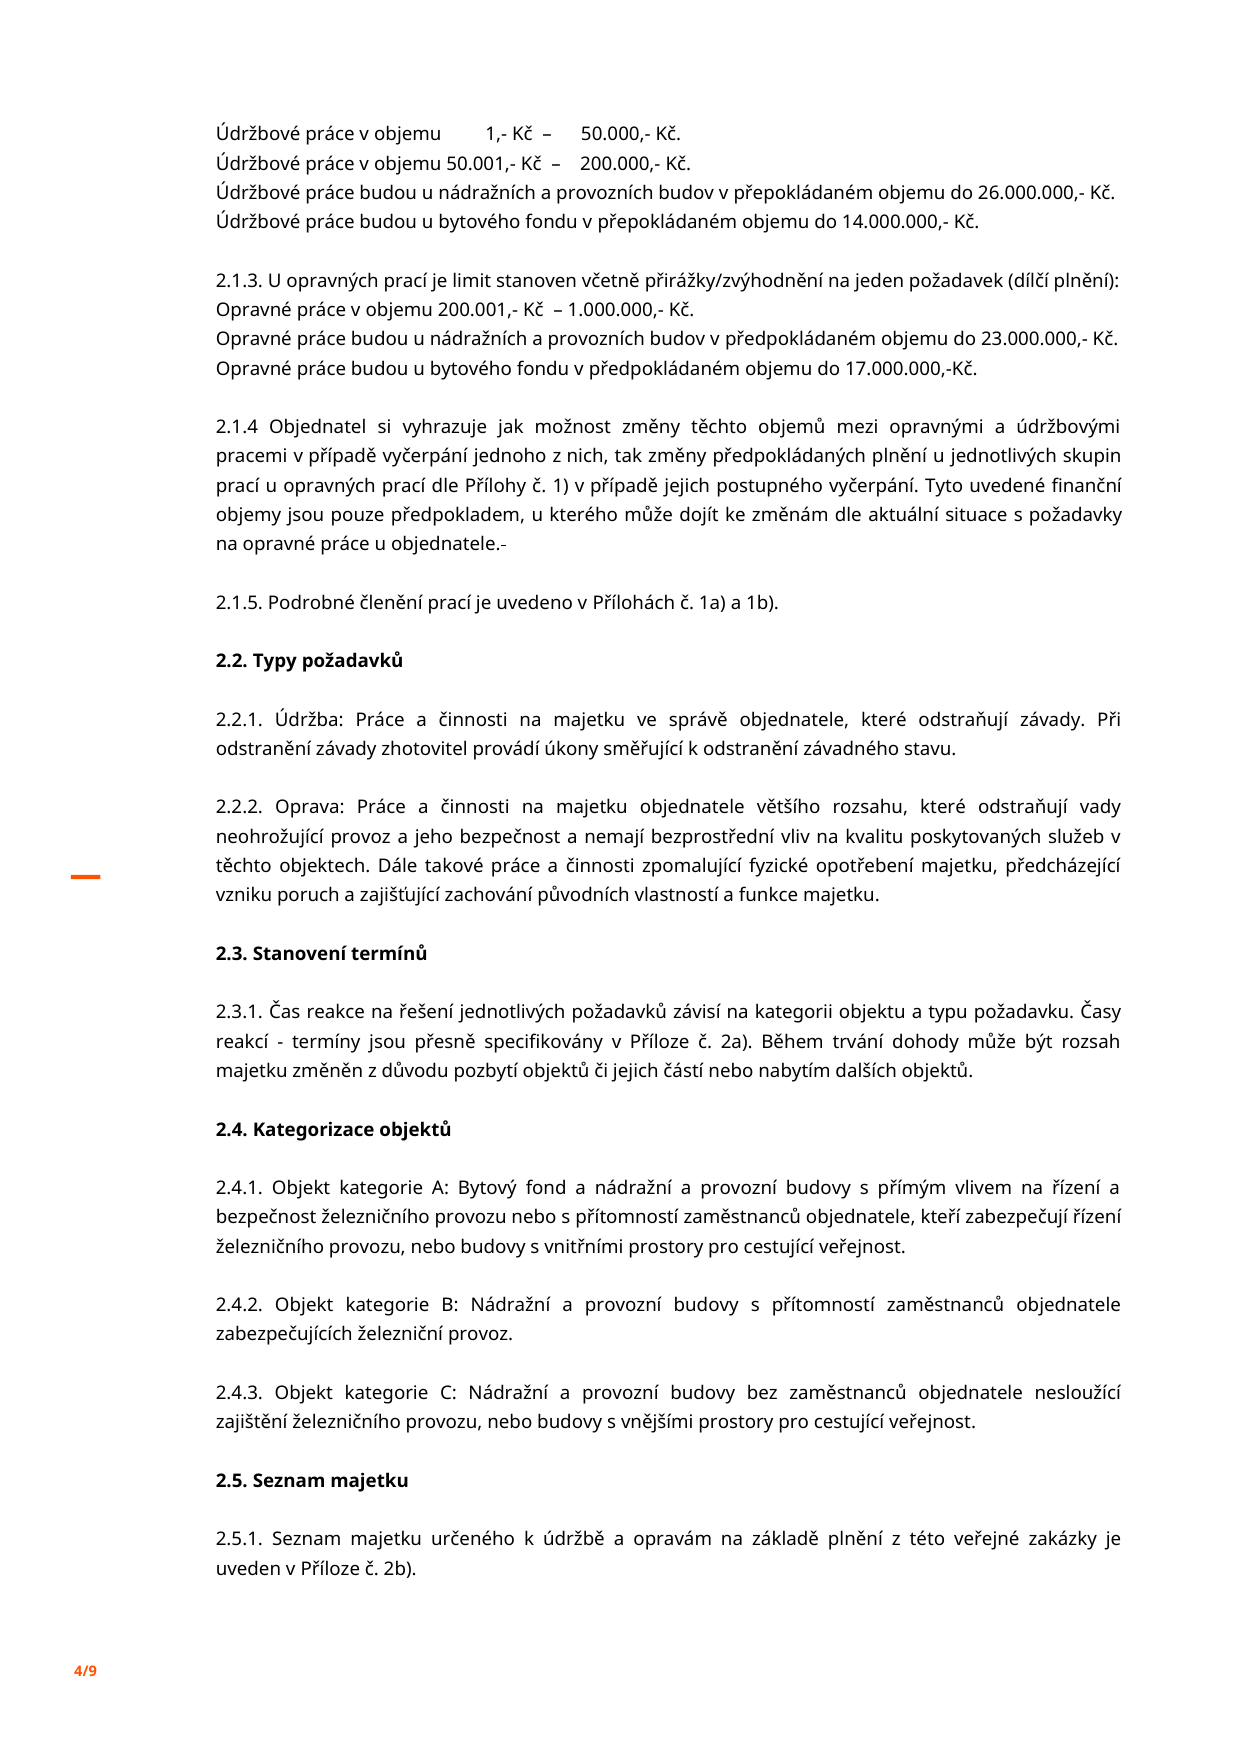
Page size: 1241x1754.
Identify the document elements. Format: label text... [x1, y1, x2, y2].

text Opravné práce v objemu 200.001,- Kč – 1.000.000,- Kč. [216, 296, 1122, 322]
text 2.4. Kategorizace objektů [216, 1116, 1122, 1141]
text Opravné práce budou u bytového fondu v předpokládaném objemu do 17.000.000,-Kč. [216, 355, 1122, 380]
text 2.5.1. Seznam majetku určeného k údržbě a opravám na základě plnění z této veřejné zakázky je uveden v Příloze č. 2b). [216, 1526, 1122, 1580]
text 2.4.2. Objekt kategorie B: Nádražní a provozní budovy s přítomností zaměstnanců objednatele zabezpečujících železniční provoz. [216, 1291, 1122, 1346]
text Opravné práce budou u nádražních a provozních budov v předpokládaném objemu do 23.000.000,- Kč. [216, 326, 1122, 351]
text 2.3.1. Čas reakce na řešení jednotlivých požadavků závisí na kategorii objektu a typu požadavku. Časy reakcí - termíny jsou přesně specifikovány v Příloze č. 2a). Během trvání dohody může být rozsah majetku změněn z důvodu pozbytí objektů či jejich částí nebo nabytím dalších objektů. [216, 999, 1122, 1083]
text 2.3. Stanovení termínů [216, 940, 1122, 966]
text 2.4.3. Objekt kategorie C: Nádražní a provozní budovy bez zaměstnanců objednatele nesloužící zajištění železničního provozu, nebo budovy s vnějšími prostory pro cestující veřejnost. [216, 1379, 1122, 1434]
text Údržbové práce budou u nádražních a provozních budov v přepokládaném objemu do 26.000.000,- Kč. [216, 179, 1122, 205]
text 2.5. Seznam majetku [216, 1467, 1122, 1493]
text 2.1.4 Objednatel si vyhrazuje jak možnost změny těchto objemů mezi opravnými a údržbovými pracemi v případě vyčerpání jednoho z nich, tak změny předpokládaných plnění u jednotlivých skupin prací u opravných prací dle Přílohy č. 1) v případě jejich postupného vyčerpání. Tyto uvedené finanční objemy jsou pouze předpokladem, u kterého může dojít ke změnám dle aktuální situace s požadavky na opravné práce u objednatele. [216, 413, 1122, 556]
text Údržbové práce v objemu 50.001,- Kč – 200.000,- Kč. [216, 150, 1122, 175]
text Údržbové práce budou u bytového fondu v přepokládaném objemu do 14.000.000,- Kč. [216, 208, 1122, 234]
text Údržbové práce v objemu 1,- Kč – 50.000,- Kč. [216, 121, 1122, 146]
text 2.4.1. Objekt kategorie A: Bytový fond a nádražní a provozní budovy s přímým vlivem na řízení a bezpečnost železničního provozu nebo s přítomností zaměstnanců objednatele, kteří zabezpečují řízení železničního provozu, nebo budovy s vnitřními prostory pro cestující veřejnost. [216, 1174, 1122, 1258]
text 2.1.3. U opravných prací je limit stanoven včetně přirážky/zvýhodnění na jeden požadavek (dílčí plnění): [216, 267, 1122, 292]
text 2.1.5. Podrobné členění prací je uvedeno v Přílohách č. 1a) a 1b). [216, 589, 1122, 614]
text 2.2.1. Údržba: Práce a činnosti na majetku ve správě objednatele, které odstraňují závady. Při odstranění závady zhotovitel provádí úkony směřující k odstranění závadného stavu. [216, 706, 1122, 761]
text 2.2.2. Oprava: Práce a činnosti na majetku objednatele většího rozsahu, které odstraňují vady neohrožující provoz a jeho bezpečnost a nemají bezprostřední vliv na kvalitu poskytovaných služeb v těchto objektech. Dále takové práce a činnosti zpomalující fyzické opotřebení majetku, předcházející vzniku poruch a zajišťující zachování původních vlastností a funkce majetku. [216, 794, 1122, 907]
text 2.2. Typy požadavků [216, 647, 1122, 673]
